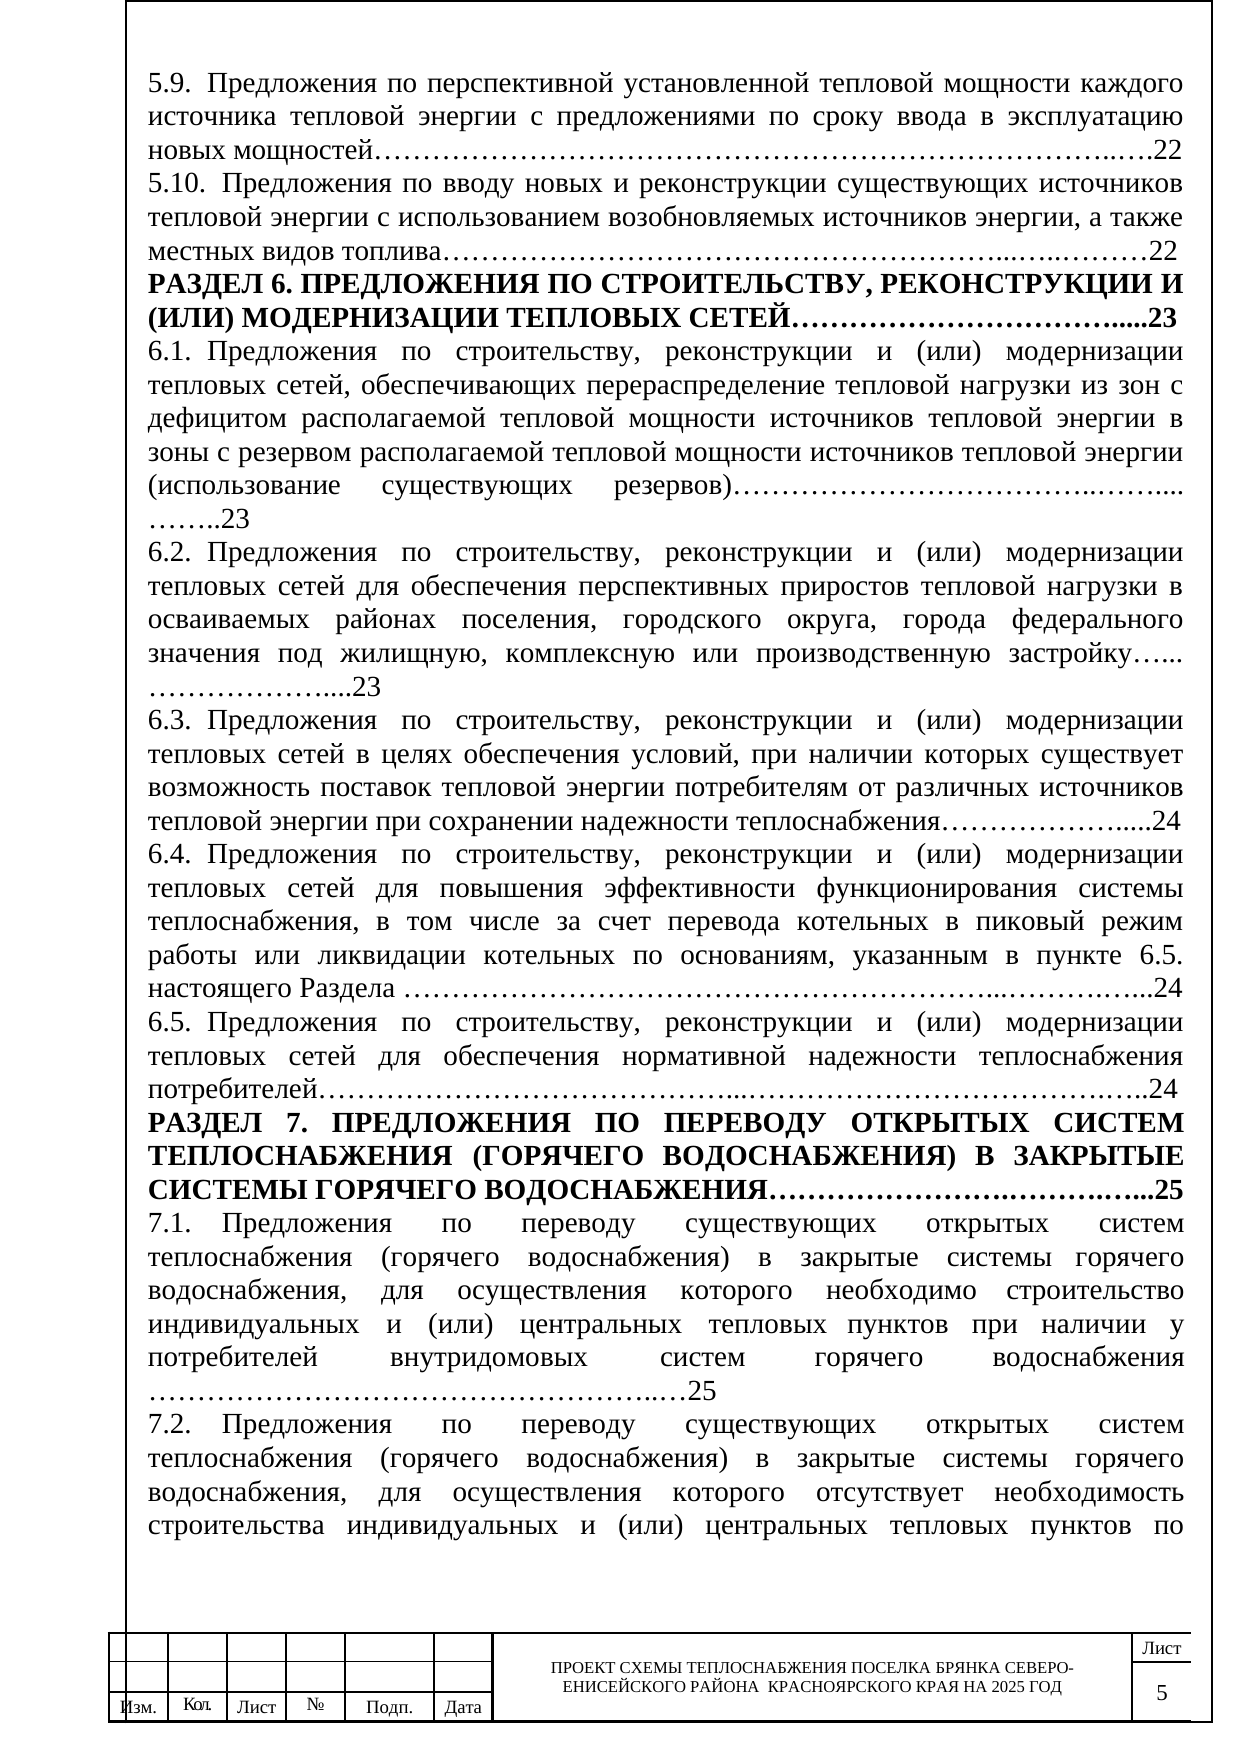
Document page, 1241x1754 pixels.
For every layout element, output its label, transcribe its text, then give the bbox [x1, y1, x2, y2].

list Предложения по строительству, реконструкции и (или) модернизации тепловых сетей для обеспечения перспективных приростов тепловой нагрузки в осваиваемых районах поселения, городского округа, города федерального значения под жилищную, комплексную или производственную застройку…...………………....23 [148, 534, 1184, 702]
list Предложения по вводу новых и реконструкции существующих источников тепловой энергии с использованием возобновляемых источников энергии, а также местных видов топлива…………………………………………………...…..………22 [148, 166, 1184, 266]
subtitle Предложения по строительству, реконструкции и (или) модернизации тепловых сетей в целях обеспечения условий, при наличии которых существует возможность поставок тепловой энергии потребителям от различных источников тепловой энергии при сохранении надежности теплоснабжения……………….....24 [148, 702, 1184, 836]
text РАЗДЕЛ 6. ПРЕДЛОЖЕНИЯ ПО СТРОИТЕЛЬСТВУ, РЕКОНСТРУКЦИИ И (ИЛИ) МОДЕРНИЗАЦИИ ТЕПЛОВЫХ СЕТЕЙ…………………………….....23 [148, 266, 1184, 333]
list Предложения по переводу существующих открытых систем теплоснабжения (горячего водоснабжения) в закрытые системы горячего водоснабжения, для осуществления которого необходимо строительство индивидуальных и (или) центральных тепловых пунктов при наличии у потребителей внутридомовых систем горячего водоснабжения ……………………………………………..…25 [148, 1205, 1184, 1407]
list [148, 1407, 1184, 1541]
subtitle Предложения по перспективной установленной тепловой мощности каждого источника тепловой энергии с предложениями по сроку ввода в эксплуатацию новых мощностей…………………………………………………………………..….22 [148, 65, 1184, 166]
list Предложения по строительству, реконструкции и (или) модернизации тепловых сетей, обеспечивающих перераспределение тепловой нагрузки из зон с дефицитом располагаемой тепловой мощности источников тепловой энергии в зоны с резервом располагаемой тепловой мощности источников тепловой энергии (использование существующих резервов)………………………………..……....……..23 [148, 333, 1184, 534]
subtitle Предложения по строительству, реконструкции и (или) модернизации тепловых сетей для обеспечения нормативной надежности теплоснабжения потребителей……………………………………...……………………………….…..24 [148, 1004, 1184, 1105]
text РАЗДЕЛ 7. ПРЕДЛОЖЕНИЯ ПО ПЕРЕВОДУ ОТКРЫТЫХ СИСТЕМ ТЕПЛОСНАБЖЕНИЯ (ГОРЯЧЕГО ВОДОСНАБЖЕНИЯ) В ЗАКРЫТЫЕ СИСТЕМЫ ГОРЯЧЕГО ВОДОСНАБЖЕНИЯ…………………….……….…...25 [148, 1105, 1184, 1205]
subtitle Предложения по строительству, реконструкции и (или) модернизации тепловых сетей для повышения эффективности функционирования системы теплоснабжения, в том числе за счет перевода котельных в пиковый режим работы или ликвидации котельных по основаниям, указанным в пункте 6.5. настоящего Раздела ……………………………………………………...……….…...24 [148, 836, 1184, 1004]
